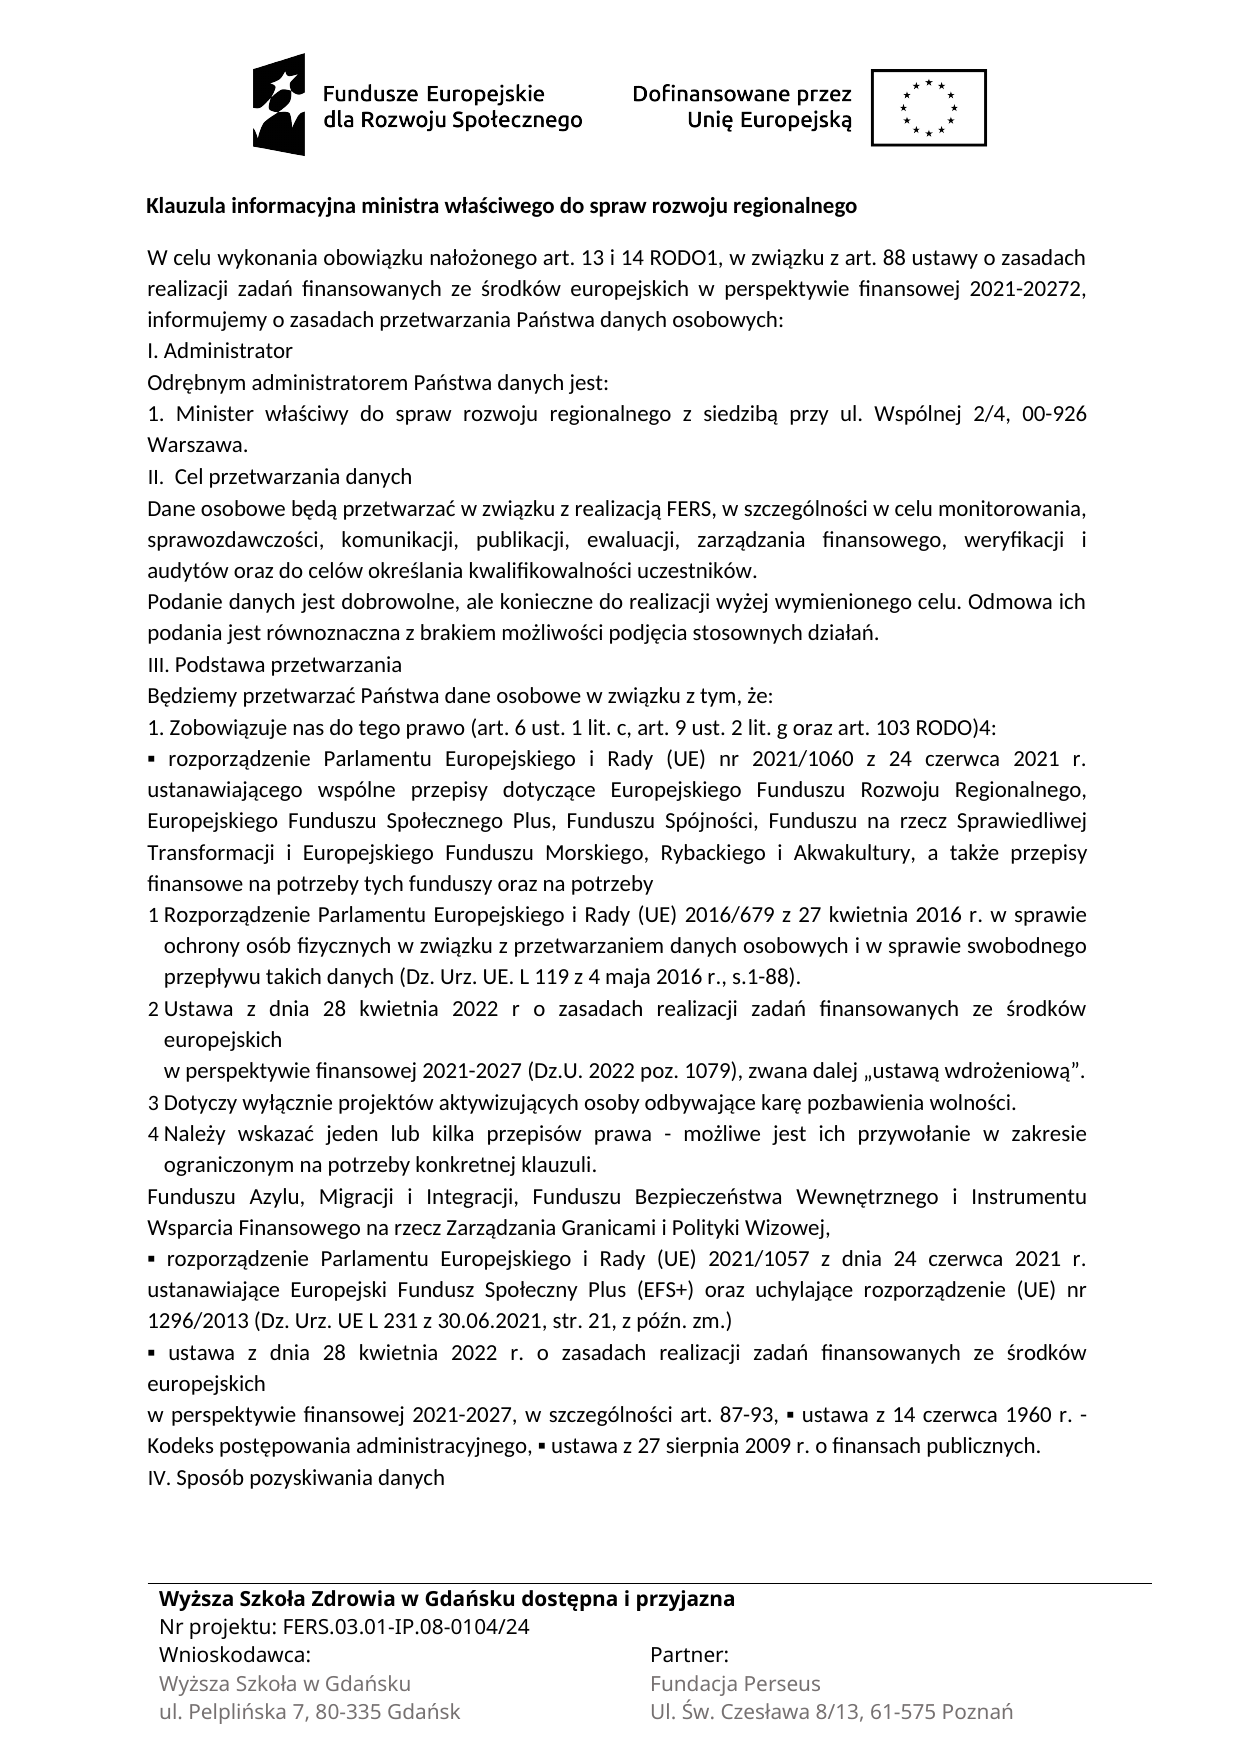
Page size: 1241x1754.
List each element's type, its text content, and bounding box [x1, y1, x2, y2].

list Podstawa przetwarzania [148, 650, 1088, 678]
text I. Administrator [147, 336, 1088, 364]
text Podanie danych jest dobrowolne, ale konieczne do realizacji wyżej wymienionego celu. Odmowa ich podania jest równoznaczna z brakiem możliwości podjęcia stosownych działań. [147, 587, 1088, 646]
subtitle Klauzula informacyjna ministra właściwego do spraw rozwoju regionalnego [146, 191, 1093, 219]
text W celu wykonania obowiązku nałożonego art. 13 i 14 RODO1, w związku z art. 88 ustawy o zasadach realizacji zadań finansowanych ze środków europejskich w perspektywie finansowej 2021-20272, informujemy o zasadach przetwarzania Państwa danych osobowych: [147, 243, 1088, 333]
text ▪ rozporządzenie Parlamentu Europejskiego i Rady (UE) nr 2021/1060 z 24 czerwca 2021 r. ustanawiającego wspólne przepisy dotyczące Europejskiego Funduszu Rozwoju Regionalnego, Europejskiego Funduszu Społecznego Plus, Funduszu Spójności, Funduszu na rzecz Sprawiedliwej Transformacji i Europejskiego Funduszu Morskiego, Rybackiego i Akwakultury, a także przepisy finansowe na potrzeby tych funduszy oraz na potrzeby [147, 744, 1088, 897]
text Dane osobowe będą przetwarzać w związku z realizacją FERS, w szczególności w celu monitorowania, sprawozdawczości, komunikacji, publikacji, ewaluacji, zarządzania finansowego, weryfikacji i audytów oraz do celów określania kwalifikowalności uczestników. [147, 494, 1088, 584]
list Rozporządzenie Parlamentu Europejskiego i Rady (UE) 2016/679 z 27 kwietnia 2016 r. w sprawie ochrony osób fizycznych w związku z przetwarzaniem danych osobowych i w sprawie swobodnego przepływu takich danych (Dz. Urz. UE. L 119 z 4 maja 2016 r., s.1-88). [148, 900, 1088, 990]
picture [227, 40, 1013, 163]
list Cel przetwarzania danych [148, 462, 1088, 490]
text ▪ ustawa z dnia 28 kwietnia 2022 r. o zasadach realizacji zadań finansowanych ze środków europejskich w perspektywie finansowej 2021-2027, w szczególności art. 87-93, ▪ ustawa z 14 czerwca 1960 r. - Kodeks postępowania administracyjnego, ▪ ustawa z 27 sierpnia 2009 r. o finansach publicznych. [147, 1338, 1088, 1459]
text Odrębnym administratorem Państwa danych jest: [147, 368, 1088, 396]
text Funduszu Azylu, Migracji i Integracji, Funduszu Bezpieczeństwa Wewnętrznego i Instrumentu Wsparcia Finansowego na rzecz Zarządzania Granicami i Polityki Wizowej, [147, 1182, 1088, 1241]
list Dotyczy wyłącznie projektów aktywizujących osoby odbywające karę pozbawienia wolności. [148, 1088, 1088, 1116]
list Sposób pozyskiwania danych [148, 1463, 1088, 1491]
text 1. Zobowiązuje nas do tego prawo (art. 6 ust. 1 lit. c, art. 9 ust. 2 lit. g oraz art. 103 RODO)4: [147, 713, 1088, 741]
text ▪ rozporządzenie Parlamentu Europejskiego i Rady (UE) 2021/1057 z dnia 24 czerwca 2021 r. ustanawiające Europejski Fundusz Społeczny Plus (EFS+) oraz uchylające rozporządzenie (UE) nr 1296/2013 (Dz. Urz. UE L 231 z 30.06.2021, str. 21, z późn. zm.) [147, 1244, 1088, 1334]
list Należy wskazać jeden lub kilka przepisów prawa - możliwe jest ich przywołanie w zakresie ograniczonym na potrzeby konkretnej klauzuli. [148, 1119, 1088, 1178]
text Będziemy przetwarzać Państwa dane osobowe w związku z tym, że: [147, 681, 1088, 709]
text 1. Minister właściwy do spraw rozwoju regionalnego z siedzibą przy ul. Wspólnej 2/4, 00-926 Warszawa. [147, 399, 1088, 458]
list Ustawa z dnia 28 kwietnia 2022 r o zasadach realizacji zadań finansowanych ze środków europejskich w perspektywie finansowej 2021-2027 (Dz.U. 2022 poz. 1079), zwana dalej „ustawą wdrożeniową”. [148, 994, 1088, 1084]
